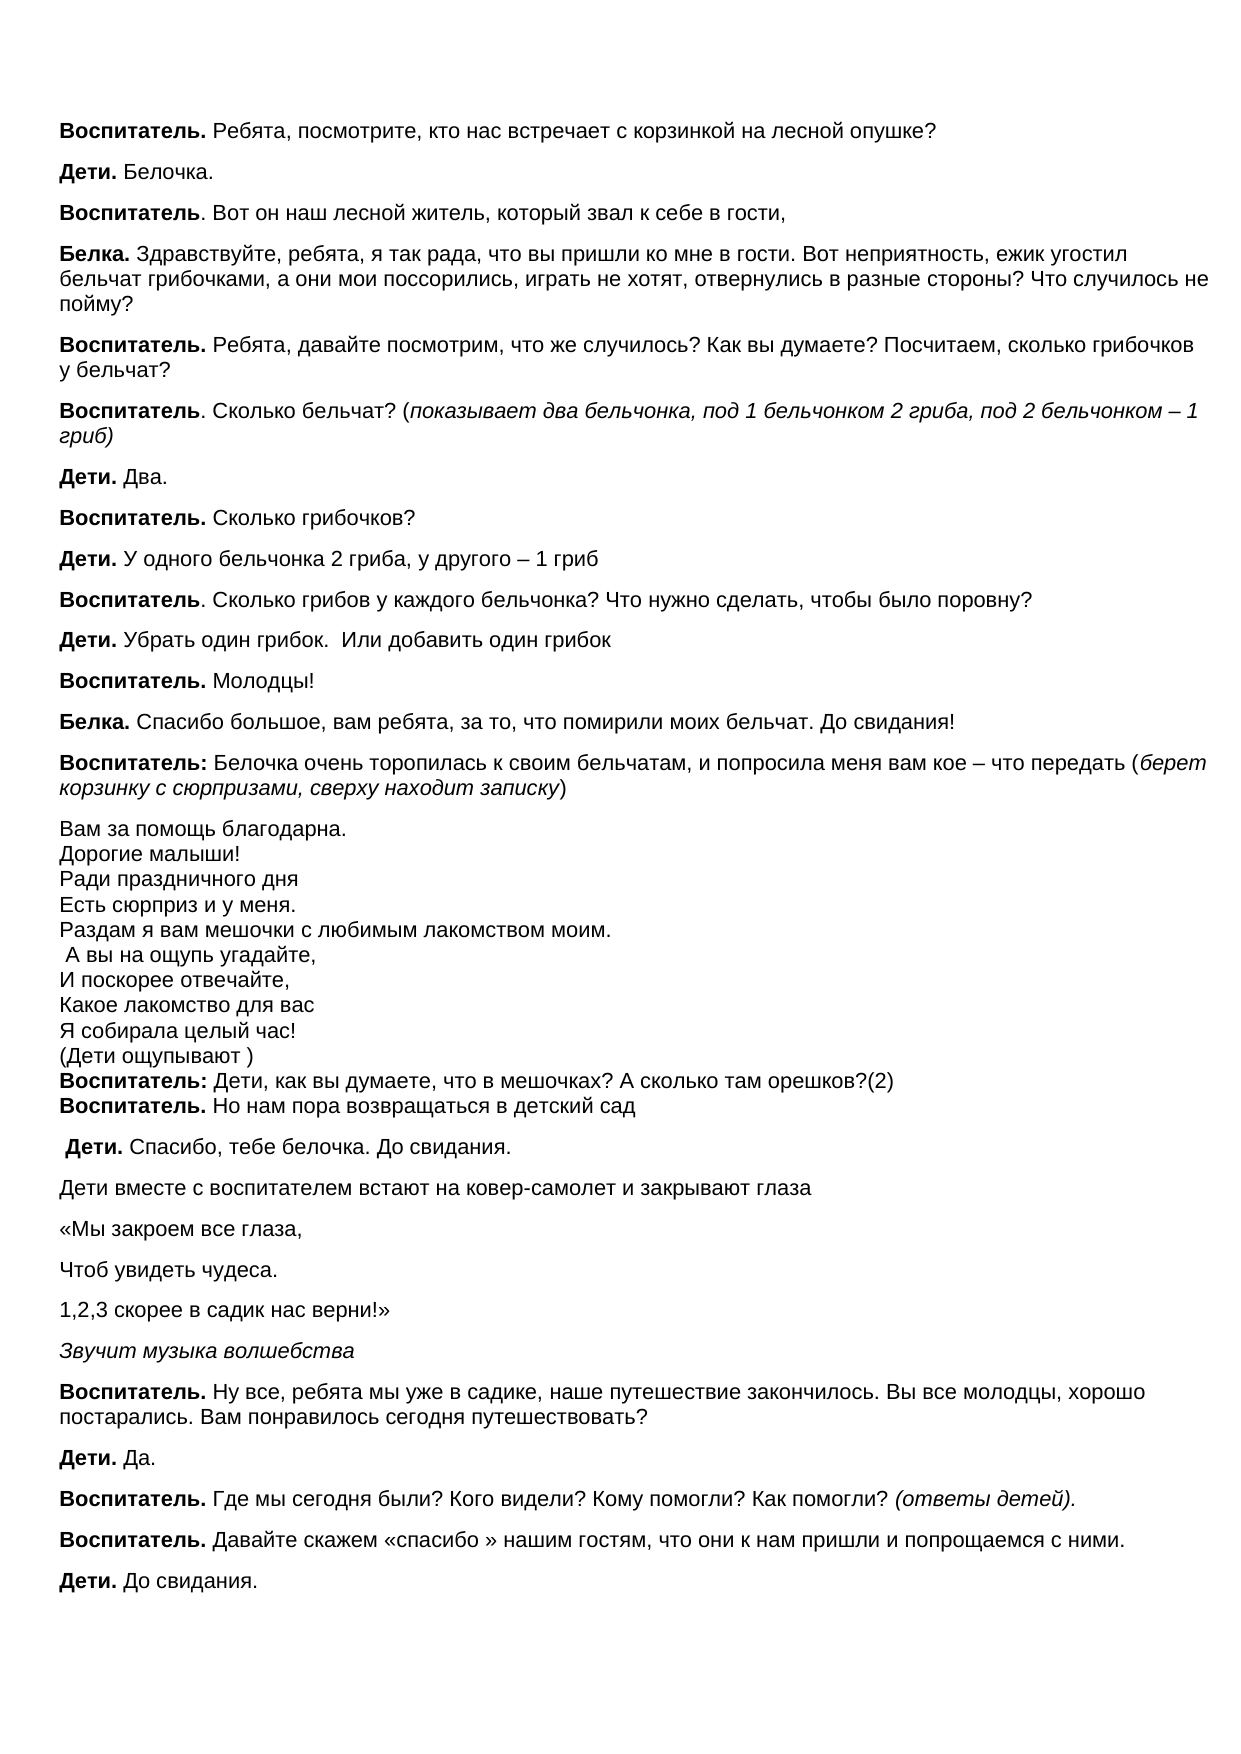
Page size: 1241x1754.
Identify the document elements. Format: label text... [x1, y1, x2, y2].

text Вам за помощь благодарна. [59, 816, 1211, 841]
text Дети. Убрать один грибок. Или добавить один грибок [59, 627, 1211, 652]
text Дети. До свидания. [59, 1567, 1211, 1593]
text Воспитатель. Давайте скажем «спасибо » нашим гостям, что они к нам пришли и попрощаемся с ними. [59, 1527, 1211, 1552]
text Воспитатель. Но нам пора возвращаться в детский сад [59, 1093, 1211, 1118]
text Воспитатель: Белочка очень торопилась к своим бельчатам, и попросила меня вам кое – что передать (берет корзинку с сюрпризами, сверху находит записку) [59, 750, 1211, 800]
text А вы на ощупь угадайте, [59, 942, 1211, 967]
text Воспитатель. Ребята, давайте посмотрим, что же случилось? Как вы думаете? Посчитаем, сколько грибочков у бельчат? [59, 332, 1211, 382]
text Белка. Здравствуйте, ребята, я так рада, что вы пришли ко мне в гости. Вот неприятность, ежик угостил бельчат грибочками, а они мои поссорились, играть не хотят, отвернулись в разные стороны? Что случилось не пойму? [59, 241, 1211, 316]
text Дети. Да. [59, 1445, 1211, 1470]
text Воспитатель. Где мы сегодня были? Кого видели? Кому помогли? Как помогли? (ответы детей). [59, 1486, 1211, 1511]
text Воспитатель. Вот он наш лесной житель, который звал к себе в гости, [59, 200, 1211, 225]
text Дети вместе с воспитателем встают на ковер-самолет и закрывают глаза [59, 1175, 1211, 1200]
text (Дети ощупывают ) [59, 1043, 1211, 1068]
text Я собирала целый час! [59, 1017, 1211, 1043]
text 1,2,3 скорее в садик нас верни!» [59, 1297, 1211, 1322]
text Дети. Белочка. [59, 159, 1211, 184]
text Воспитатель. Сколько грибов у каждого бельчонка? Что нужно сделать, чтобы было поровну? [59, 586, 1211, 612]
text Чтоб увидеть чудеса. [59, 1256, 1211, 1282]
text Звучит музыка волшебства [59, 1338, 1211, 1363]
text Воспитатель: Дети, как вы думаете, что в мешочках? А сколько там орешков?(2) [59, 1068, 1211, 1093]
text Какое лакомство для вас [59, 992, 1211, 1017]
text Воспитатель. Ребята, посмотрите, кто нас встречает с корзинкой на лесной опушке? [59, 118, 1211, 143]
text Есть сюрприз и у меня. [59, 891, 1211, 917]
text Дети. Спасибо, тебе белочка. До свидания. [59, 1134, 1211, 1159]
text Воспитатель. Ну все, ребята мы уже в садике, наше путешествие закончилось. Вы все молодцы, хорошо постарались. Вам понравилось сегодня путешествовать? [59, 1379, 1211, 1429]
text И поскорее отвечайте, [59, 967, 1211, 992]
text Дети. У одного бельчонка 2 гриба, у другого – 1 гриб [59, 546, 1211, 571]
text Воспитатель. Сколько грибочков? [59, 505, 1211, 530]
text Воспитатель. Молодцы! [59, 668, 1211, 693]
text Раздам я вам мешочки с любимым лакомством моим. [59, 917, 1211, 942]
text Белка. Спасибо большое, вам ребята, за то, что помирили моих бельчат. До свидания! [59, 709, 1211, 734]
text Дорогие малыши! [59, 841, 1211, 866]
text Дети. Два. [59, 464, 1211, 489]
text Ради праздничного дня [59, 866, 1211, 891]
text «Мы закроем все глаза, [59, 1216, 1211, 1241]
text Воспитатель. Сколько бельчат? (показывает два бельчонка, под 1 бельчонком 2 гриба, под 2 бельчонком – 1 гриб) [59, 398, 1211, 448]
